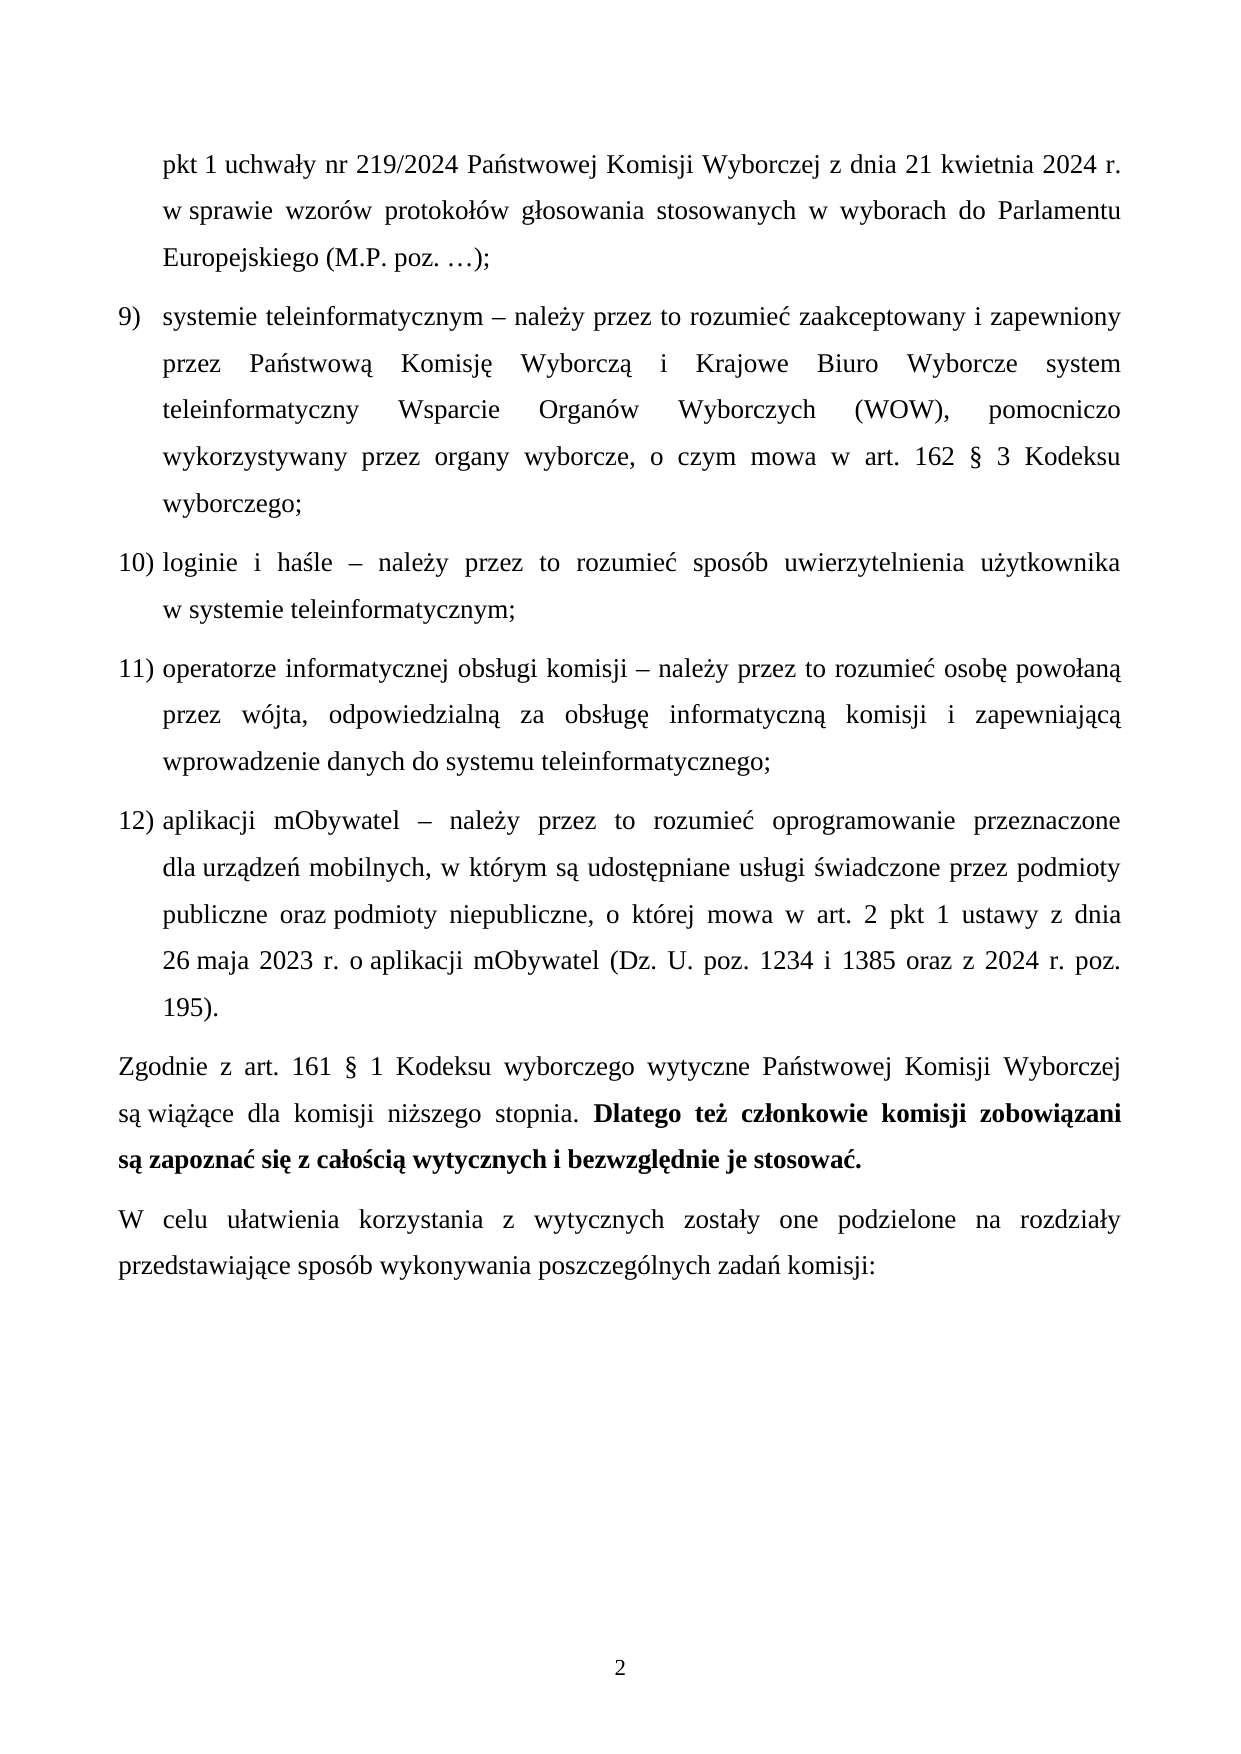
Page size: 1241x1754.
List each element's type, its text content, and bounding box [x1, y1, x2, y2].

list systemie teleinformatycznym – należy przez to rozumieć zaakceptowany i zapewniony przez Państwową Komisję Wyborczą i Krajowe Biuro Wyborcze system teleinformatyczny Wsparcie Organów Wyborczych (WOW), pomocniczo wykorzystywany przez organy wyborcze, o czym mowa w art. 162 § 3 Kodeksu wyborczego; [118, 300, 1122, 518]
list aplikacji mObywatel – należy przez to rozumieć oprogramowanie przeznaczone dla urządzeń mobilnych, w którym są udostępniane usługi świadczone przez podmioty publiczne oraz podmioty niepubliczne, o której mowa w art. 2 pkt 1 ustawy z dnia 26 maja 2023 r. o aplikacji mObywatel (Dz. U. poz. 1234 i 1385 oraz z 2024 r. poz. 195). [118, 804, 1122, 1022]
text Zgodnie z art. 161 § 1 Kodeksu wyborczego wytyczne Państwowej Komisji Wyborczej są wiążące dla komisji niższego stopnia. Dlatego też członkowie komisji zobowiązani są zapoznać się z całością wytycznych i bezwzględnie je stosować. [118, 1050, 1122, 1175]
text W celu ułatwienia korzystania z wytycznych zostały one podzielone na rozdziały przedstawiające sposób wykonywania poszczególnych zadań komisji: [118, 1203, 1122, 1281]
list operatorze informatycznej obsługi komisji – należy przez to rozumieć osobę powołaną przez wójta, odpowiedzialną za obsługę informatyczną komisji i zapewniającą wprowadzenie danych do systemu teleinformatycznego; [118, 652, 1122, 776]
list loginie i haśle – należy przez to rozumieć sposób uwierzytelnienia użytkownika w systemie teleinformatycznym; [118, 546, 1122, 624]
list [118, 148, 1122, 272]
